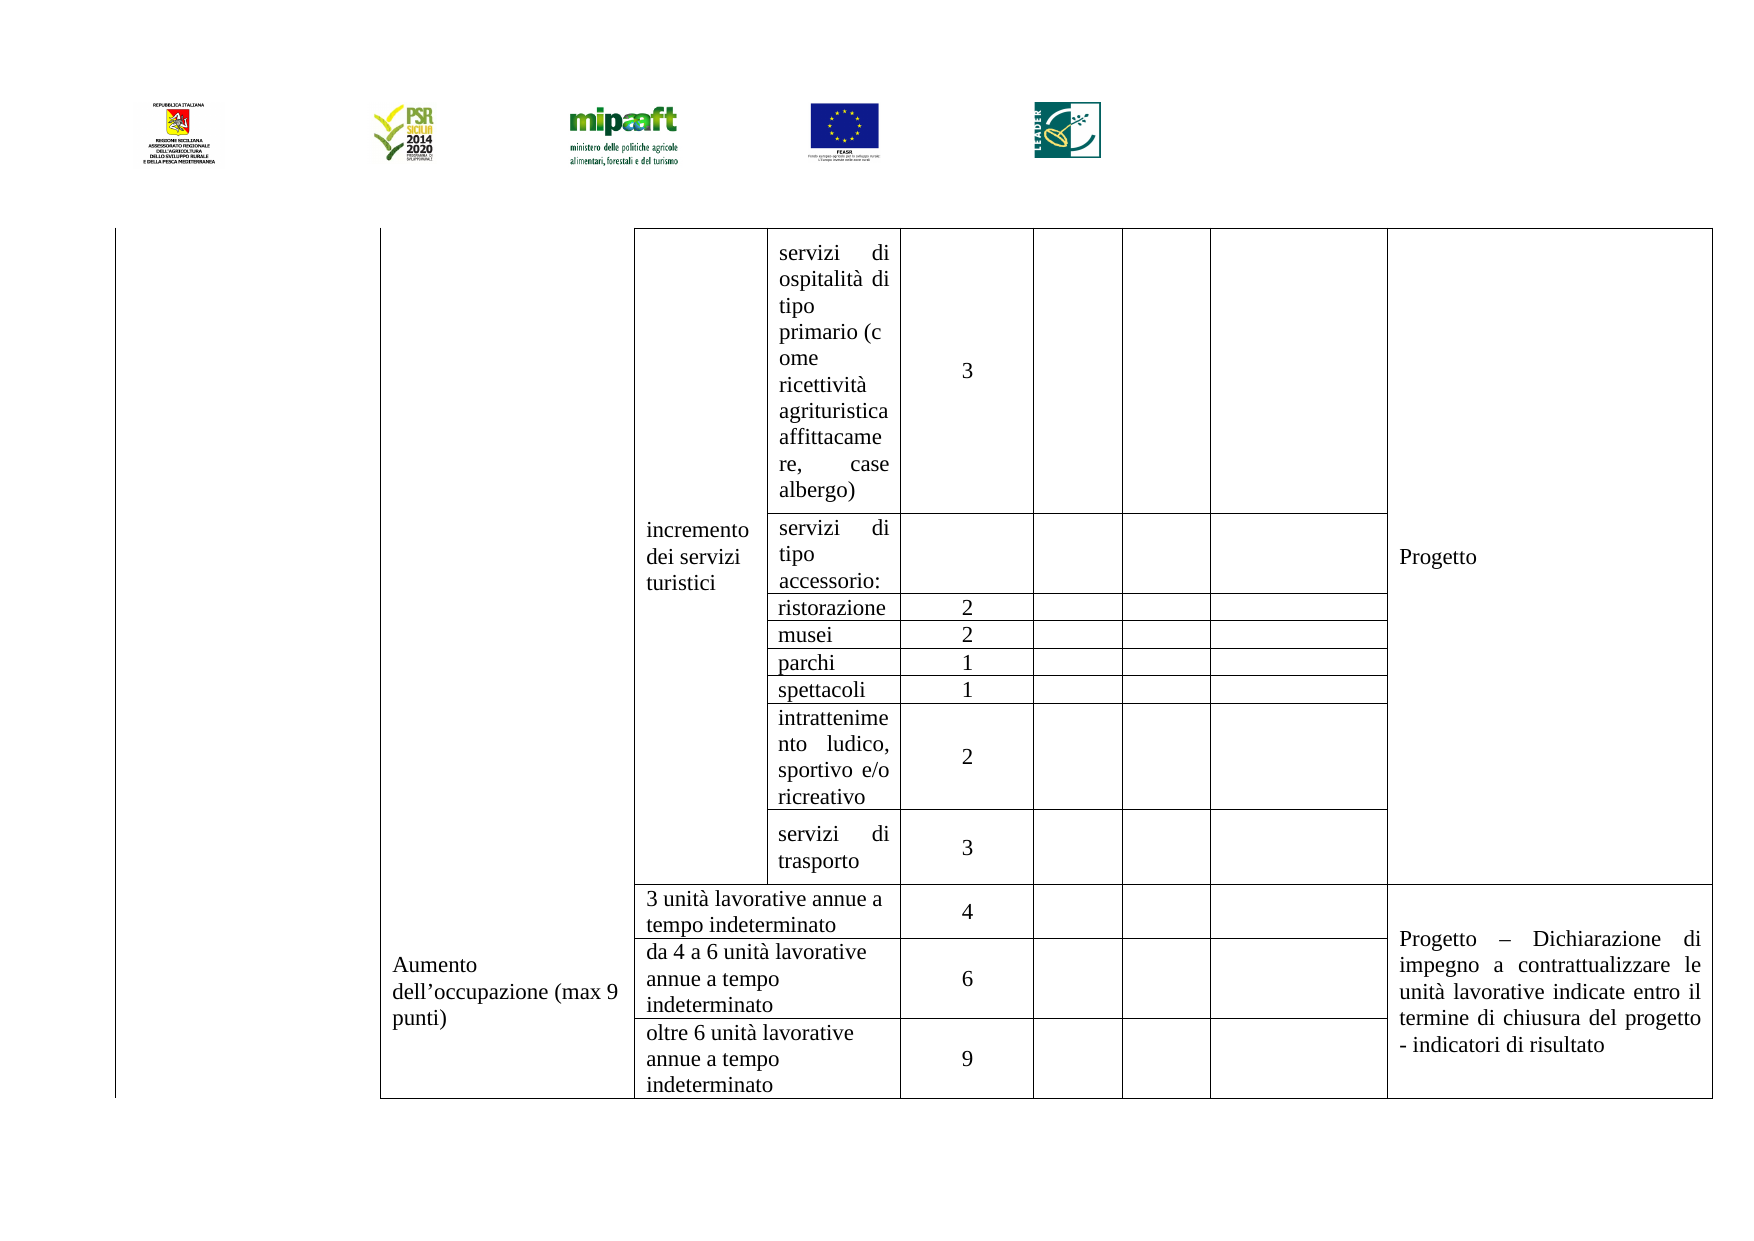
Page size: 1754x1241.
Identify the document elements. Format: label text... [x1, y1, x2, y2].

table_cell [1211, 704, 1387, 809]
picture [562, 102, 684, 170]
table_cell 2 [901, 594, 1033, 620]
table_cell [1034, 885, 1122, 937]
table_cell [1123, 939, 1210, 1017]
table_cell [1211, 514, 1387, 593]
table_cell [901, 514, 1033, 593]
table_cell [1123, 885, 1210, 937]
table_cell [1123, 1019, 1210, 1098]
table_cell [1034, 621, 1122, 648]
table_cell [1123, 676, 1210, 703]
table_cell [1211, 621, 1387, 648]
table_cell 3 [901, 810, 1033, 884]
table_cell 2 [901, 704, 1033, 809]
table_cell Progetto – Dichiarazione di impegno a contrattualizzare le unità lavorative indicate entro il termine di chiusura del progetto - indicatori di risultato [1388, 885, 1712, 1098]
table_cell [1034, 676, 1122, 703]
table_cell [1034, 514, 1122, 593]
table_cell [1034, 810, 1122, 884]
table_cell 2 [901, 621, 1033, 648]
table_cell [1211, 810, 1387, 884]
picture [1034, 102, 1101, 158]
table_cell [1034, 229, 1122, 513]
table_cell [1034, 594, 1122, 620]
table_cell [1123, 810, 1210, 884]
table_cell [1211, 676, 1387, 703]
picture [367, 102, 438, 164]
table_cell [1123, 594, 1210, 620]
table_cell [1211, 1019, 1387, 1098]
table_cell [1123, 621, 1210, 648]
table_cell 6 [901, 939, 1033, 1017]
table_cell [1211, 594, 1387, 620]
table_cell incremento dei servizi turistici [635, 229, 767, 884]
table_cell [1034, 1019, 1122, 1098]
table_cell [1211, 649, 1387, 675]
table_cell [1034, 704, 1122, 809]
table_cell [1123, 649, 1210, 675]
table_cell [1123, 229, 1210, 513]
table_cell Aumento dell’occupazione (max 9 punti) [381, 884, 634, 1098]
table_cell [1123, 514, 1210, 593]
table_cell 4 [901, 885, 1033, 937]
table_cell [1211, 229, 1387, 513]
table_cell 9 [901, 1019, 1033, 1098]
table_cell 1 [901, 649, 1033, 675]
table_cell [1123, 704, 1210, 809]
table_cell 3 unità lavorative annue a tempo indeterminato [635, 885, 900, 937]
table_cell [1211, 939, 1387, 1017]
picture [132, 102, 226, 169]
table_cell servizi di ospitalità di tipo primario (come ricettività agrituristicaaffittacamere, case albergo) [768, 229, 900, 513]
table_cell servizi di trasporto [768, 810, 900, 884]
table_cell [1034, 939, 1122, 1017]
table_cell Progetto [1388, 229, 1712, 884]
table_cell oltre 6 unità lavorative annue a tempo indeterminato [635, 1019, 900, 1098]
table_cell da 4 a 6 unità lavorative annue a tempo indeterminato [635, 939, 900, 1017]
table_cell [1211, 885, 1387, 937]
table_cell 1 [901, 676, 1033, 703]
table_cell [1034, 649, 1122, 675]
table_cell 3 [901, 229, 1033, 513]
